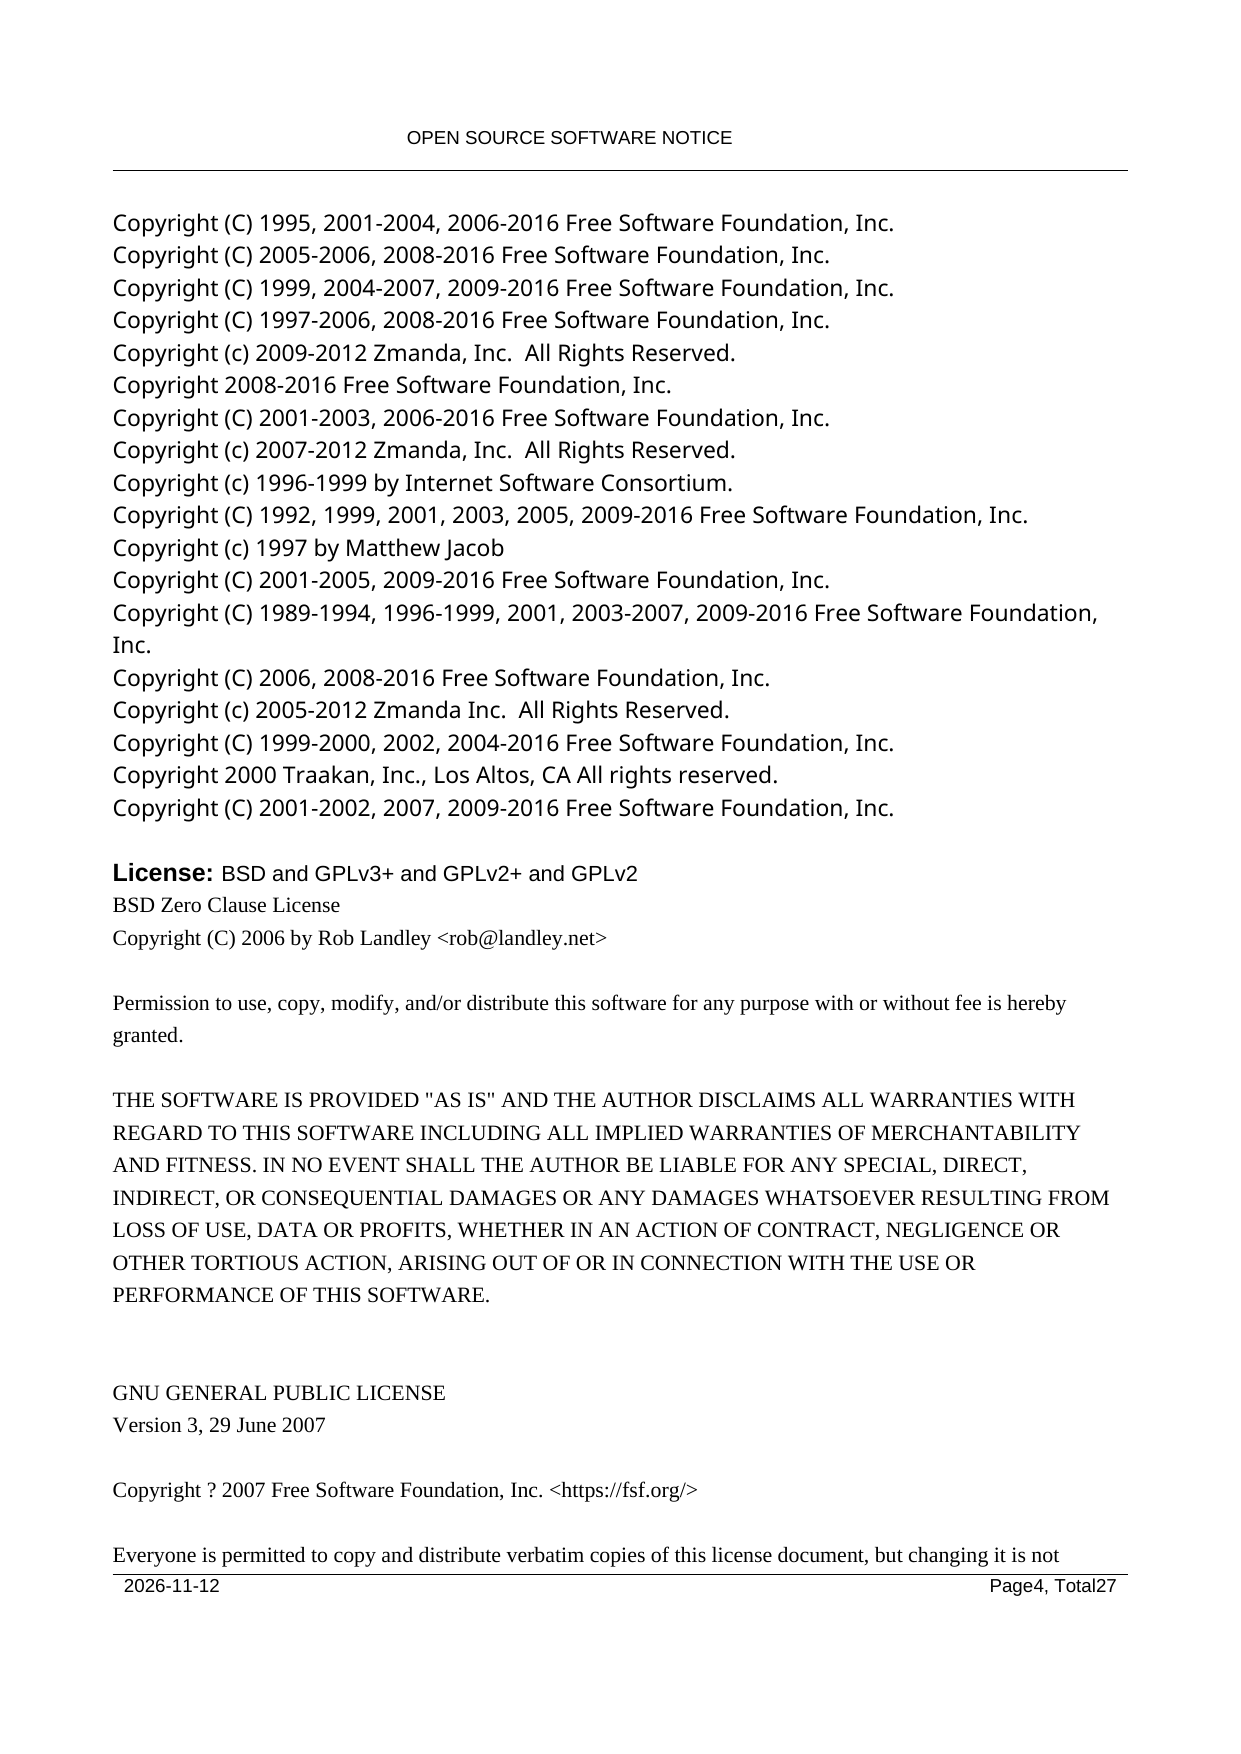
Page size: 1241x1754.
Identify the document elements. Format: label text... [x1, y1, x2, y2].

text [112, 206, 1128, 856]
text License: BSD and GPLv3+ and GPLv2+ and GPLv2 [112, 856, 1128, 889]
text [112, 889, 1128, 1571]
